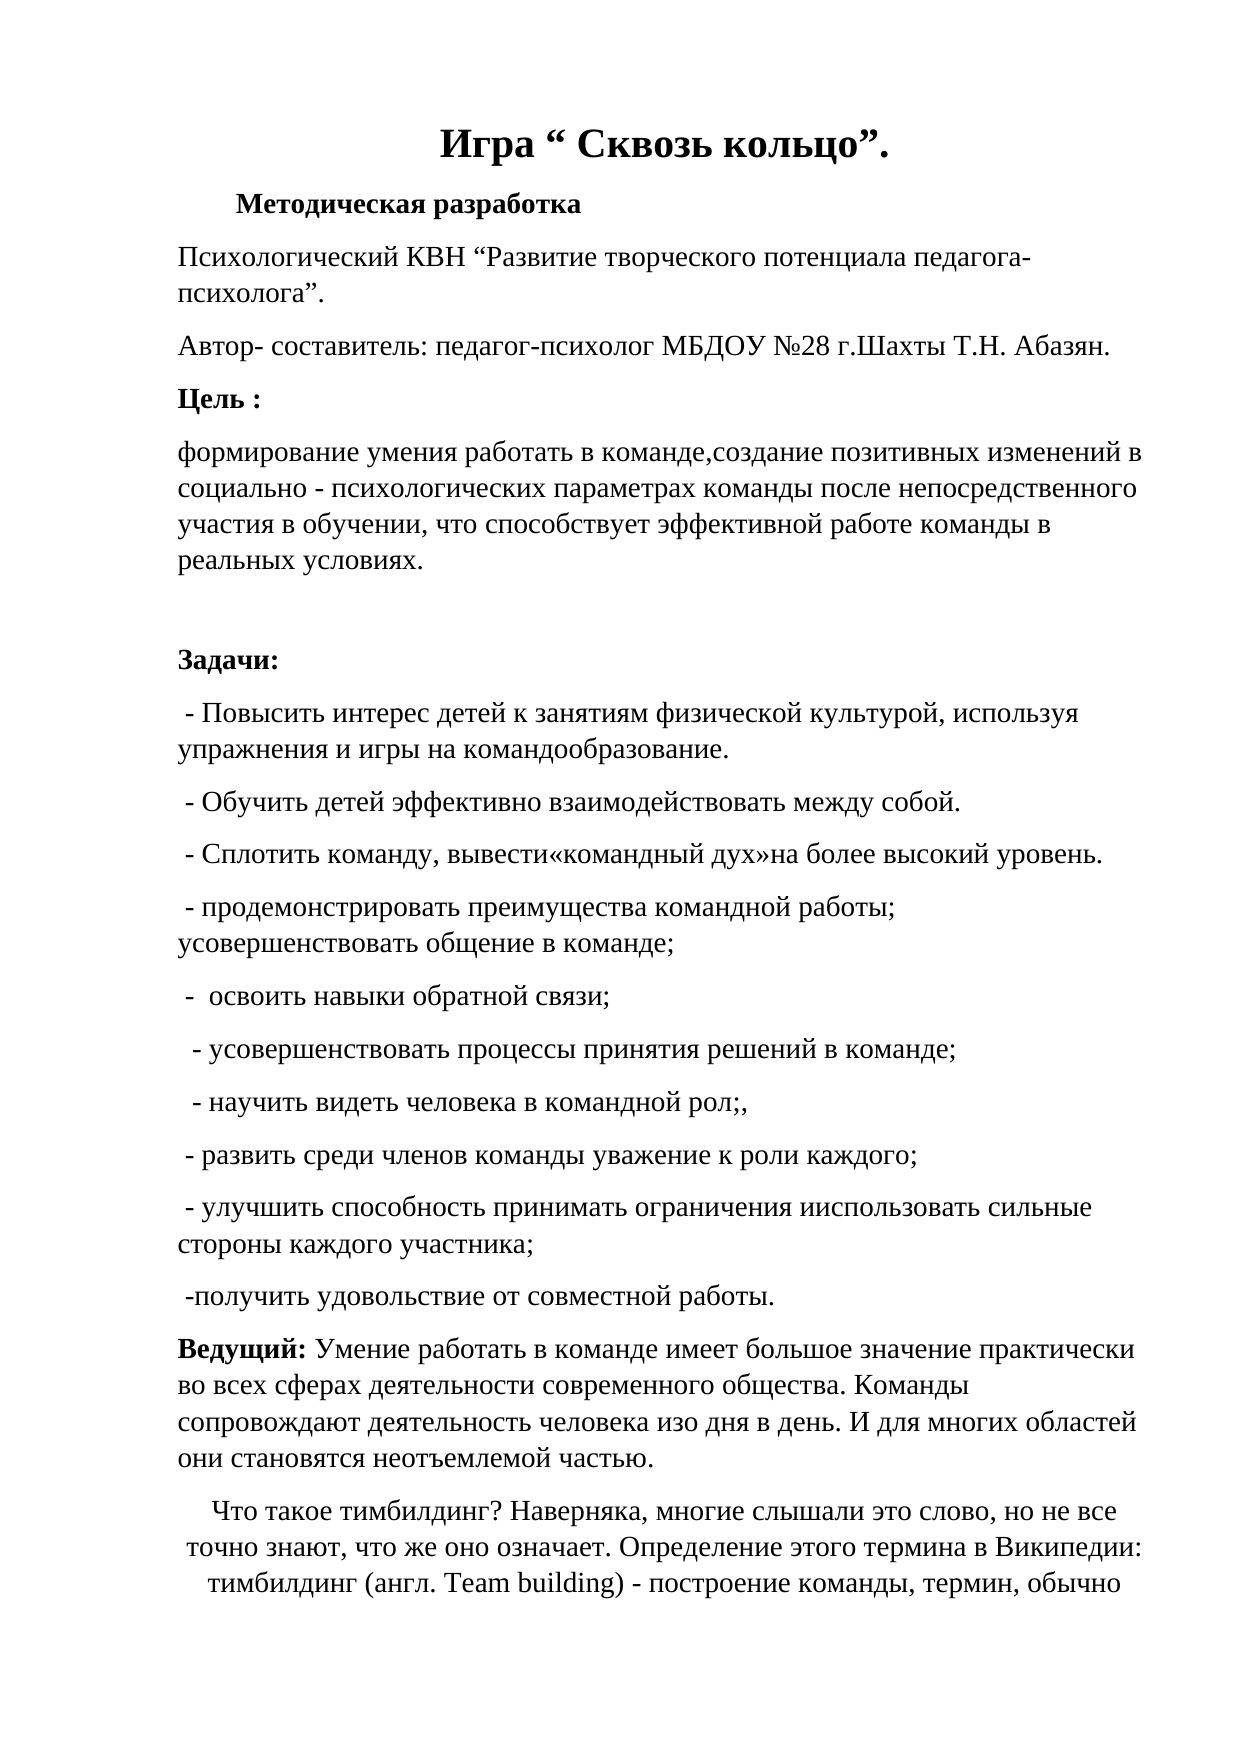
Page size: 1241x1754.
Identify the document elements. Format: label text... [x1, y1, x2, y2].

text - улучшить способность принимать ограничения ииспользовать сильные стороны каждого участника; [177, 1189, 1152, 1259]
text - освоить навыки обратной связи; [177, 978, 1152, 1012]
text формирование умения работать в команде,создание позитивных изменений в социально - психологических параметрах команды после непосредственного участия в обучении, что способствует эффективной работе команды в реальных условиях. [177, 434, 1152, 576]
text Автор- составитель: педагог-психолог МБДОУ №28 г.Шахты Т.Н. Абазян. [177, 328, 1152, 362]
text -получить удовольствие от совместной работы. [177, 1278, 1152, 1312]
text - усовершенствовать процессы принятия решений в команде; [177, 1031, 1152, 1065]
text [177, 1493, 1152, 1598]
text - Обучить детей эффективно взаимодействовать между собой. [177, 784, 1152, 817]
text - научить видеть человека в командной рол;, [177, 1084, 1152, 1117]
text Игра “ Сквозь кольцо”. [177, 118, 1152, 166]
text Методическая разработка [177, 186, 1152, 220]
text - Сплотить команду, вывести«командный дух»на более высокий уровень. [177, 837, 1152, 870]
text - Повысить интерес детей к занятиям физической культурой, используя упражнения и игры на командообразование. [177, 695, 1152, 764]
text Ведущий: Умение работать в команде имеет большое значение практически во всех сферах деятельности современного общества. Команды сопровождают деятельность человека изо дня в день. И для многих областей они становятся неотъемлемой частью. [177, 1331, 1152, 1473]
text Цель : [177, 381, 1152, 414]
text - продемонстрировать преимущества командной работы; усовершенствовать общение в команде; [177, 889, 1152, 959]
text Психологический КВН “Развитие творческого потенциала педагога-психолога”. [177, 239, 1152, 309]
text - развить среди членов команды уважение к роли каждого; [177, 1137, 1152, 1170]
text Задачи: [177, 642, 1152, 676]
